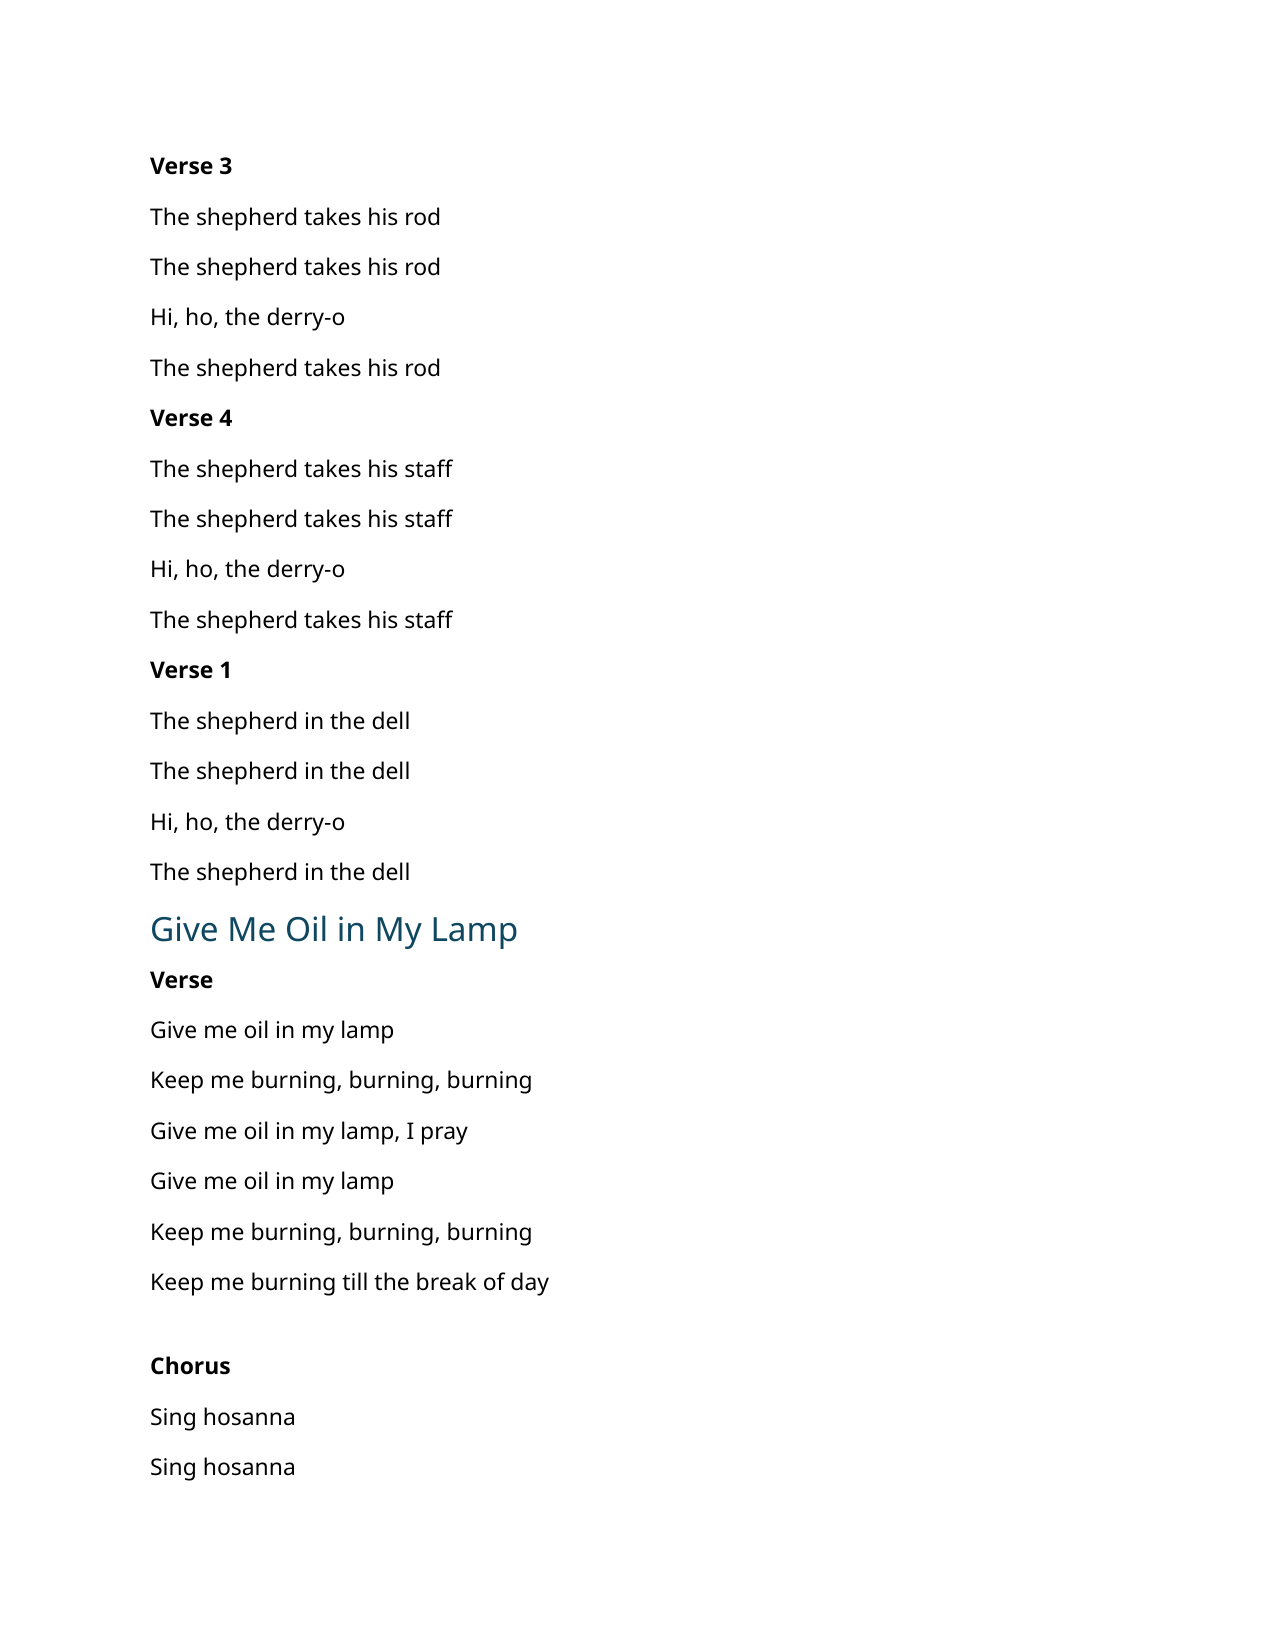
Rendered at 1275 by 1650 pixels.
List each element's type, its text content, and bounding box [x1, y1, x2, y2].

text The shepherd takes his rod [150, 251, 1125, 282]
text Hi, ho, the derry-o [150, 301, 1125, 332]
text The shepherd in the dell [150, 704, 1125, 736]
text Verse 3 [150, 150, 1125, 181]
text The shepherd takes his rod [150, 352, 1125, 383]
text The shepherd in the dell [150, 856, 1125, 887]
text The shepherd takes his staff [150, 503, 1125, 534]
text Verse 4 [150, 402, 1125, 433]
text Give me oil in my lamp, I pray [150, 1115, 1125, 1146]
subtitle Give Me Oil in My Lamp [150, 906, 1125, 952]
text Give me oil in my lamp [150, 1014, 1125, 1045]
text Verse 1 [150, 654, 1125, 685]
text The shepherd takes his staff [150, 604, 1125, 635]
text Verse [150, 963, 1125, 995]
text The shepherd takes his rod [150, 200, 1125, 232]
text Sing hosanna [150, 1401, 1125, 1432]
text The shepherd takes his staff [150, 452, 1125, 484]
text Keep me burning till the break of day [150, 1266, 1125, 1331]
text Hi, ho, the derry-o [150, 553, 1125, 584]
text Give me oil in my lamp [150, 1165, 1125, 1196]
text Keep me burning, burning, burning [150, 1064, 1125, 1096]
text Chorus [150, 1350, 1125, 1381]
text Keep me burning, burning, burning [150, 1216, 1125, 1247]
text Sing hosanna [150, 1451, 1125, 1482]
text The shepherd in the dell [150, 755, 1125, 786]
text Hi, ho, the derry-o [150, 805, 1125, 837]
